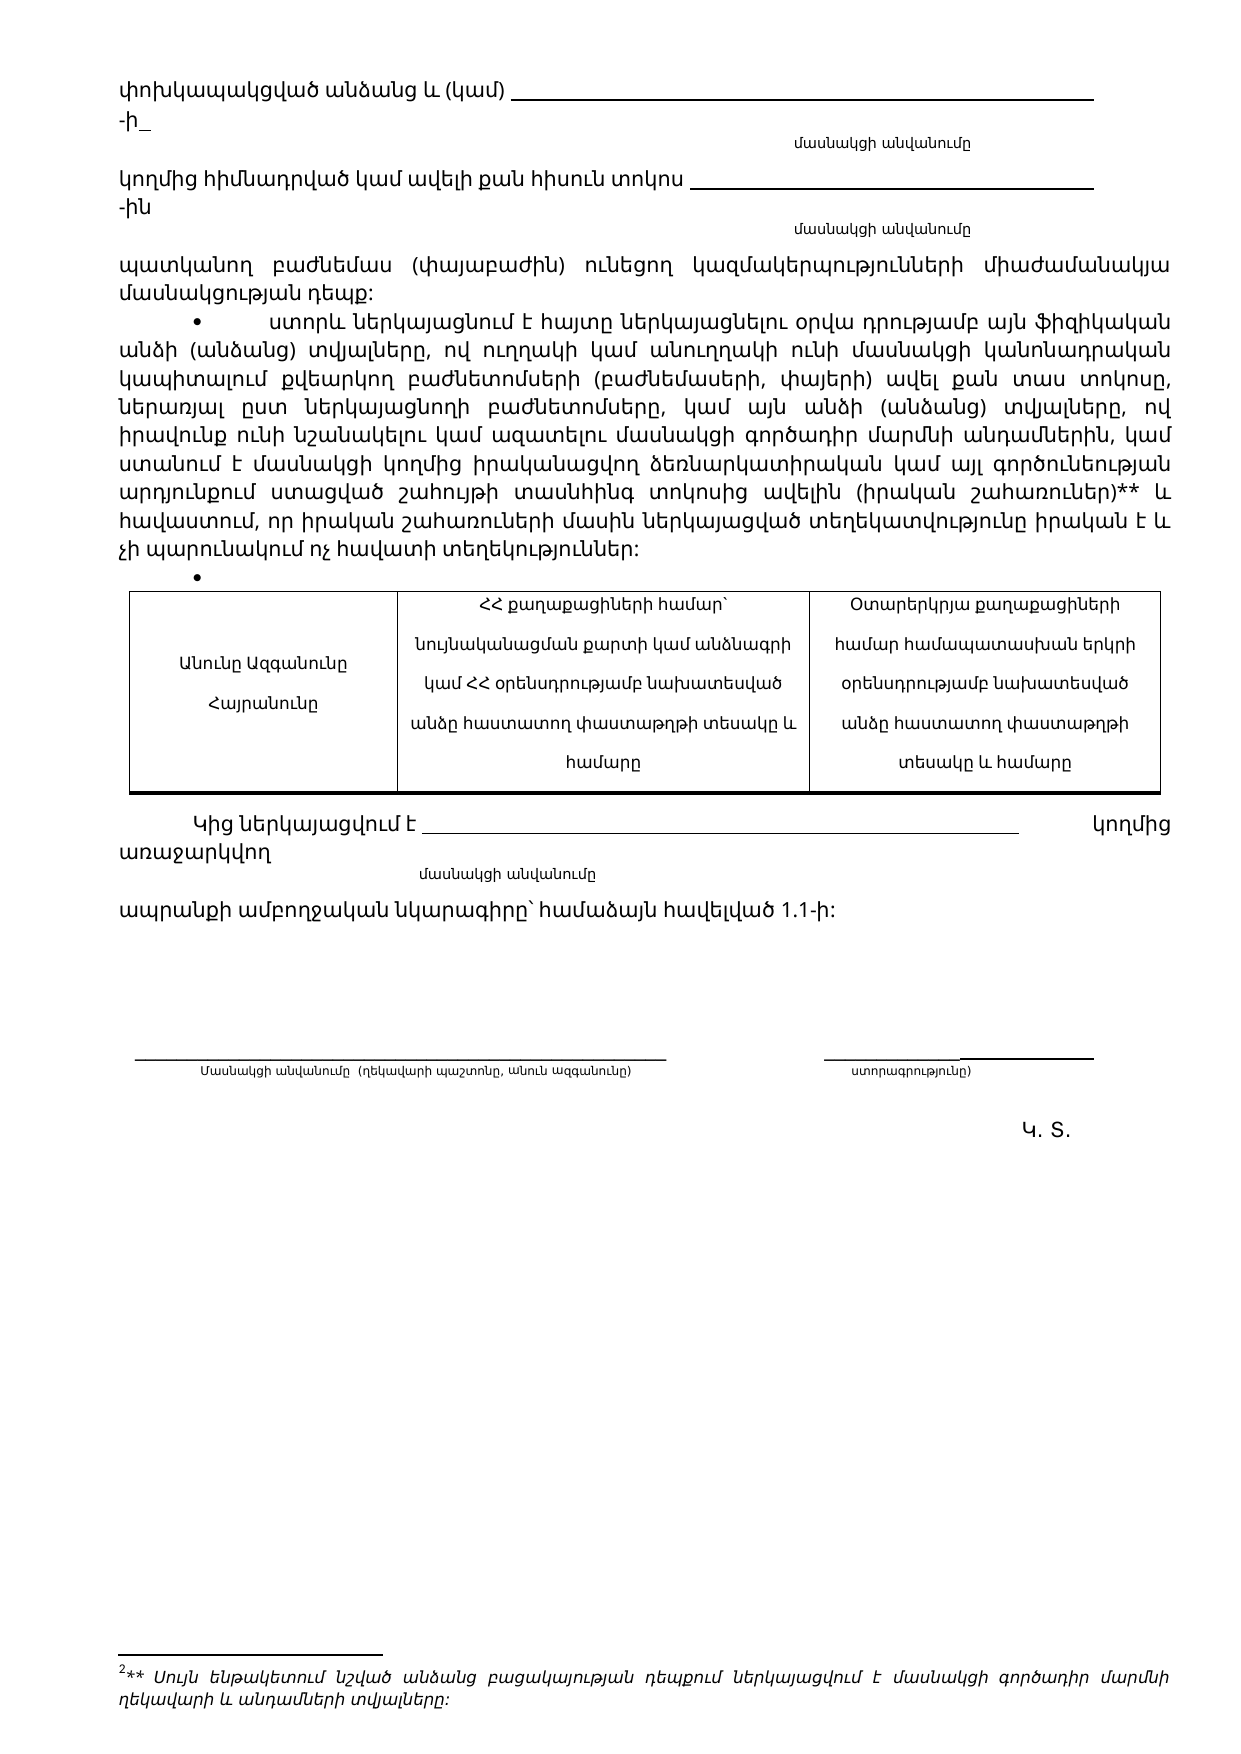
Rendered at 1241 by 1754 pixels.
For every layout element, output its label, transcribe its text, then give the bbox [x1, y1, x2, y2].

list ստորև ներկայացնում է հայտը ներկայացնելու օրվա դրությամբ այն ֆիզիկական անձի (անձանց) տվյալները, ով ուղղակի կամ անուղղակի ունի մասնակցի կանոնադրական կապիտալում քվեարկող բաժնետոմսերի (բաժնեմասերի, փայերի) ավել քան տաս տոկոսը, ներառյալ ըստ ներկայացնողի բաժնետոմսերը, կամ այն անձի (անձանց) տվյալները, ով իրավունք ունի նշանակելու կամ ազատելու մասնակցի գործադիր մարմնի անդամներին, կամ ստանում է մասնակցի կողմից իրականացվող ձեռնարկատիրական կամ այլ գործունեության արդյունքում ստացված շահույթի տասնհինգ տոկոսից ավելին (իրական շահառուներ)** և հավաստում, որ իրական շահառուների մասին ներկայացված տեղեկատվությունը իրական է և չի պարունակում ոչ հավատի տեղեկություններ: [118, 307, 1171, 563]
table_header Անունը Ազգանունը Հայրանունը [130, 592, 397, 791]
text Կից ներկայացվում է կողմից առաջարկվող [118, 809, 1171, 866]
text ___________________________________________________ _____________ Մասնակցի անվանումը (ղեկավարի պաշտոնը, անուն ազգանունը) ստորագրությունը) [118, 1037, 1171, 1090]
text մասնակցի անվանումը [118, 221, 1171, 250]
text մասնակցի անվանումը [118, 866, 1171, 895]
text ապրանքի ամբողջական նկարագիրը՝ համաձայն հավելված 1.1-ի: [118, 895, 1171, 923]
table_header Օտարերկրյա քաղաքացիների համար համապատասխան երկրի օրենսդրությամբ նախատեսված անձը հաստատող փաստաթղթի տեսակը և համարը [810, 592, 1160, 791]
table_header ՀՀ քաղաքացիների համար` նույնականացման քարտի կամ անձնագրի կամ ՀՀ օրենսդրությամբ նախատեսված անձը հաստատող փաստաթղթի տեսակը և համարը [398, 592, 809, 791]
text մասնակցի անվանումը [118, 135, 1171, 164]
text Կ. Տ. [118, 1118, 1171, 1142]
text փոխկապակցված անձանց և (կամ) -ի [118, 75, 1171, 135]
text կողմից հիմնադրված կամ ավելի քան հիսուն տոկոս -ին [118, 164, 1171, 221]
text պատկանող բաժնեմաս (փայաբաժին) ունեցող կազմակերպությունների միաժամանակյա մասնակցության դեպք: [118, 250, 1171, 307]
